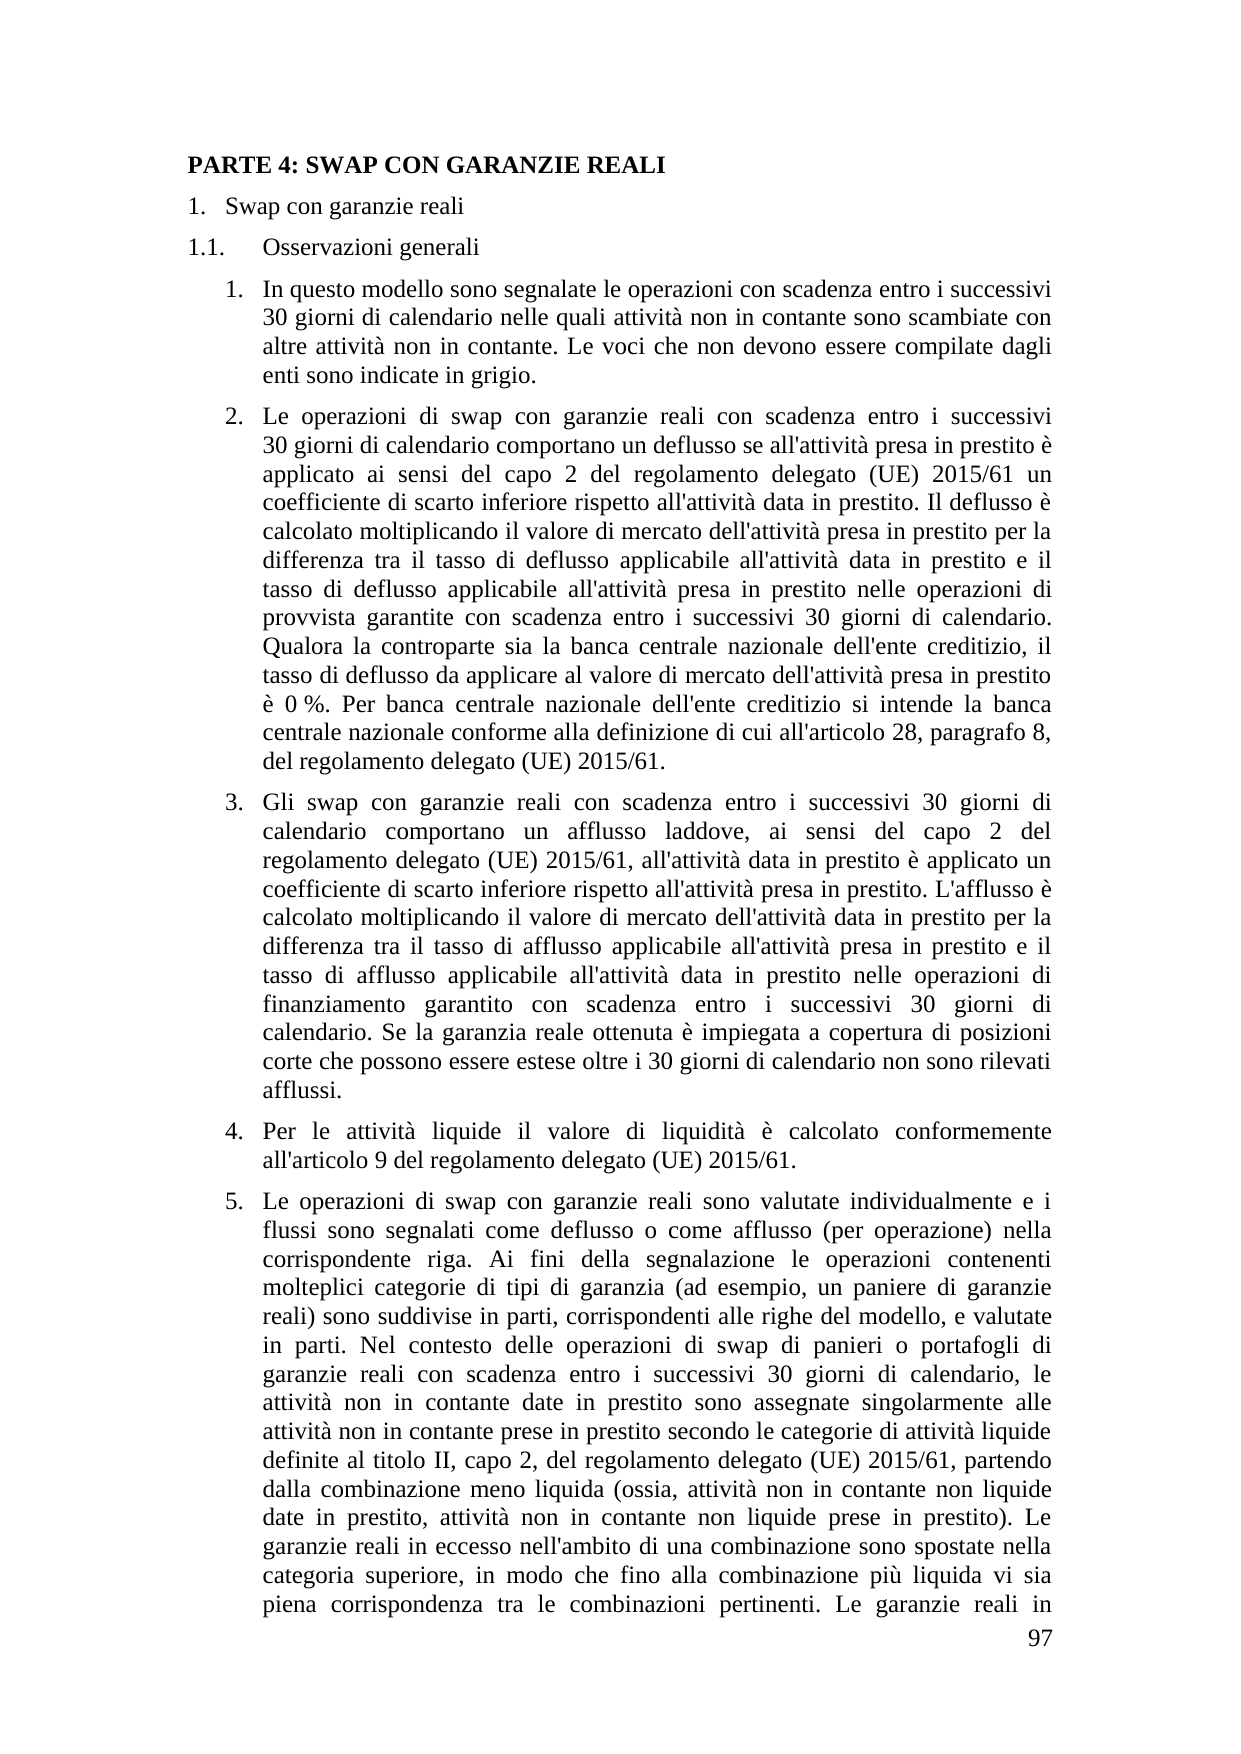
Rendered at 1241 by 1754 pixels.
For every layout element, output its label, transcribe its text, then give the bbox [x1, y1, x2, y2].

text Gli swap con garanzie reali con scadenza entro i successivi 30 giorni di calendario comportano un afflusso laddove, ai sensi del capo 2 del regolamento delegato (UE) 2015/61, all'attività data in prestito è applicato un coefficiente di scarto inferiore rispetto all'attività presa in prestito. L'afflusso è calcolato moltiplicando il valore di mercato dell'attività data in prestito per la differenza tra il tasso di afflusso applicabile all'attività presa in prestito e il tasso di afflusso applicabile all'attività data in prestito nelle operazioni di finanziamento garantito con scadenza entro i successivi 30 giorni di calendario. Se la garanzia reale ottenuta è impiegata a copertura di posizioni corte che possono essere estese oltre i 30 giorni di calendario non sono rilevati afflussi. [225, 787, 1053, 1104]
text Le operazioni di swap con garanzie reali con scadenza entro i successivi 30 giorni di calendario comportano un deflusso se all'attività presa in prestito è applicato ai sensi del capo 2 del regolamento delegato (UE) 2015/61 un coefficiente di scarto inferiore rispetto all'attività data in prestito. Il deflusso è calcolato moltiplicando il valore di mercato dell'attività presa in prestito per la differenza tra il tasso di deflusso applicabile all'attività data in prestito e il tasso di deflusso applicabile all'attività presa in prestito nelle operazioni di provvista garantite con scadenza entro i successivi 30 giorni di calendario. Qualora la controparte sia la banca centrale nazionale dell'ente creditizio, il tasso di deflusso da applicare al valore di mercato dell'attività presa in prestito è 0 %. Per banca centrale nazionale dell'ente creditizio si intende la banca centrale nazionale conforme alla definizione di cui all'articolo 28, paragrafo 8, del regolamento delegato (UE) 2015/61. [225, 401, 1053, 775]
text 1.1. Osservazioni generali [187, 232, 1053, 261]
text PARTE 4: SWAP CON GARANZIE REALI [187, 150, 1053, 179]
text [225, 1186, 1053, 1617]
text 1. Swap con garanzie reali [187, 191, 1053, 220]
text Per le attività liquide il valore di liquidità è calcolato conformemente all'articolo 9 del regolamento delegato (UE) 2015/61. [225, 1116, 1053, 1174]
list In questo modello sono segnalate le operazioni con scadenza entro i successivi 30 giorni di calendario nelle quali attività non in contante sono scambiate con altre attività non in contante. Le voci che non devono essere compilate dagli enti sono indicate in grigio. [225, 274, 1053, 389]
